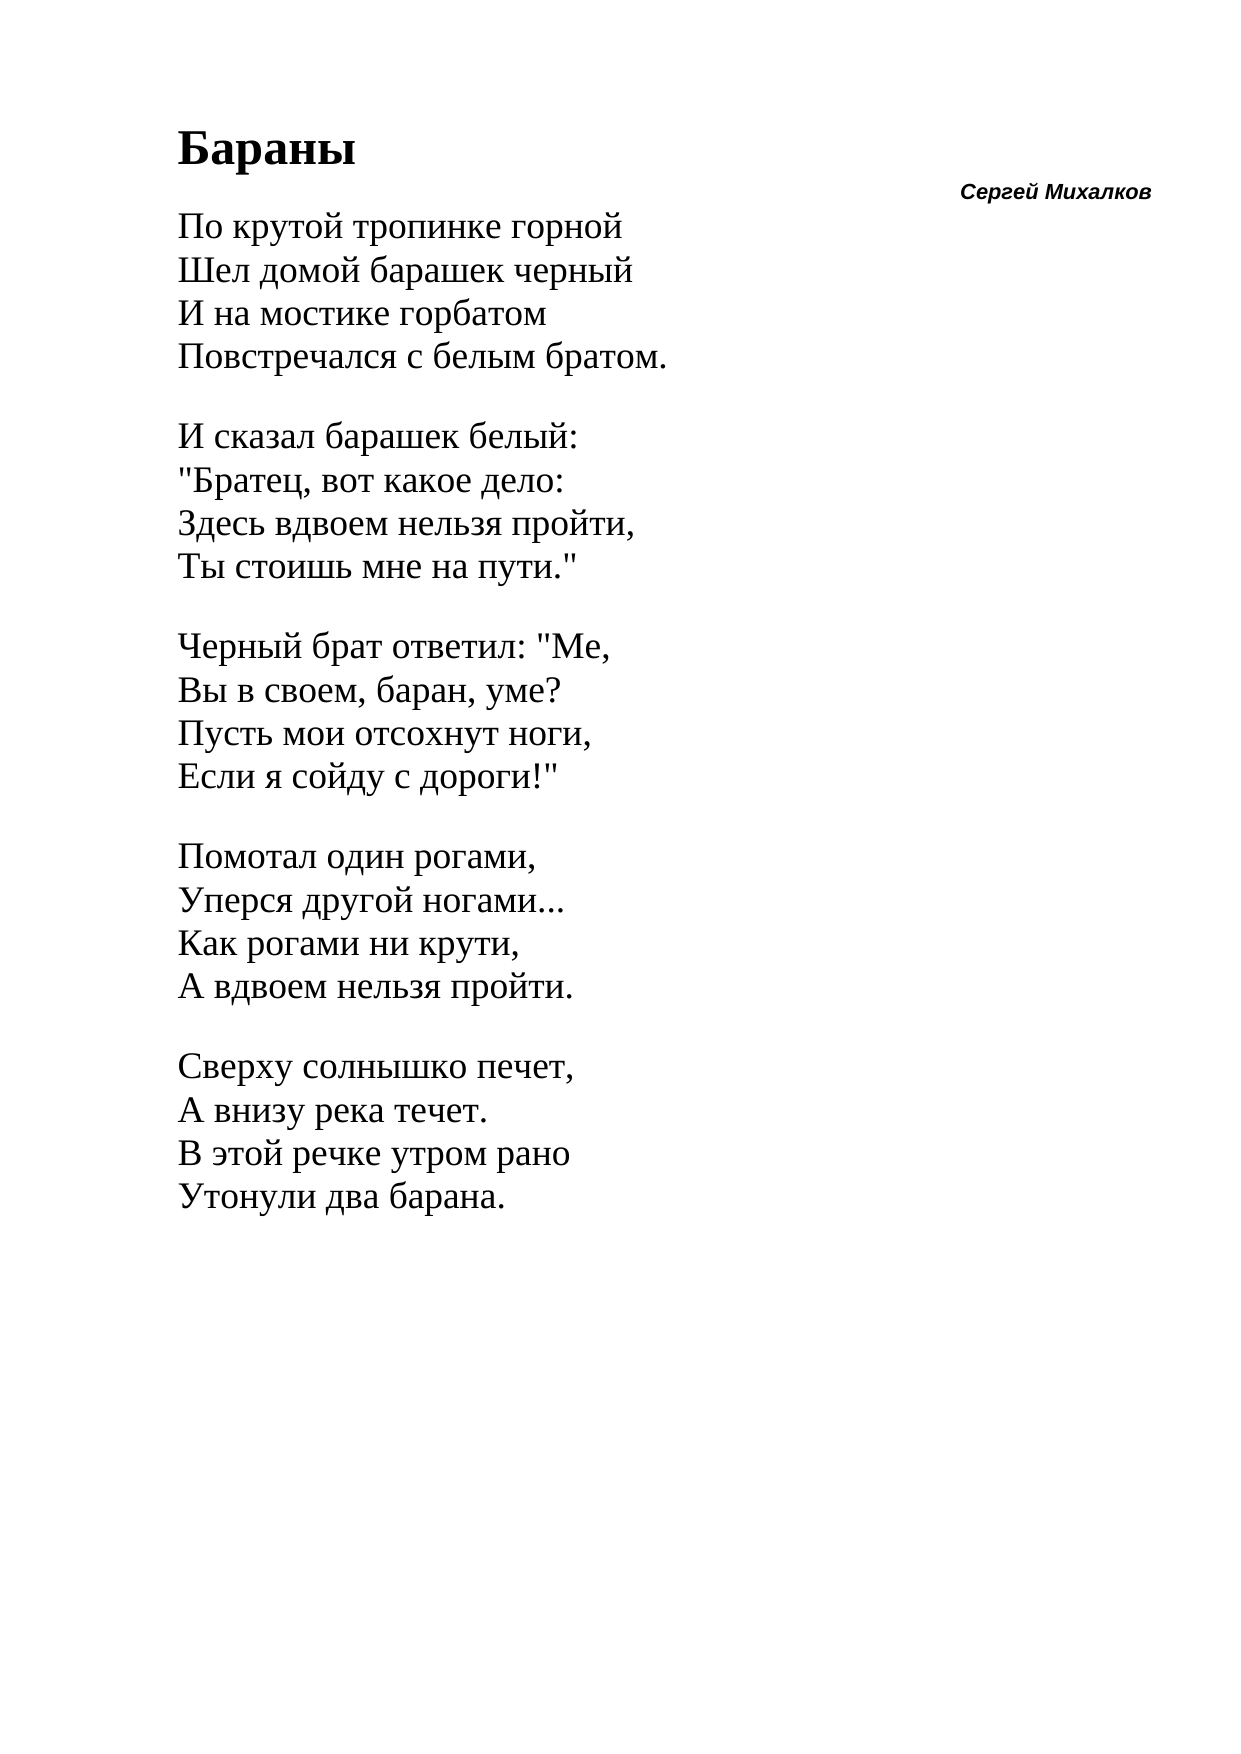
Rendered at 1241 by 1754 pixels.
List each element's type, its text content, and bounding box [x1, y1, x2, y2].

text Черный брат ответил: "Ме, Вы в своем, баран, уме? Пусть мои отсохнут ноги, Если я сойду с дороги!" [177, 624, 1152, 796]
text И сказал барашек белый: "Братец, вот какое дело: Здесь вдвоем нельзя пройти, Ты стоишь мне на пути." [177, 414, 1152, 586]
text Помотал один рогами, Уперся другой ногами... Как рогами ни крути, А вдвоем нельзя пройти. [177, 834, 1152, 1006]
text Бараны [177, 118, 1152, 176]
text По крутой тропинке горной Шел домой барашек черный И на мостике горбатом Повстречался с белым братом. [177, 204, 1152, 376]
text Сергей Михалков [177, 179, 1152, 204]
text Сверху солнышко печет, А внизу река течет. В этой речке утром рано Утонули два барана. [177, 1044, 1152, 1216]
